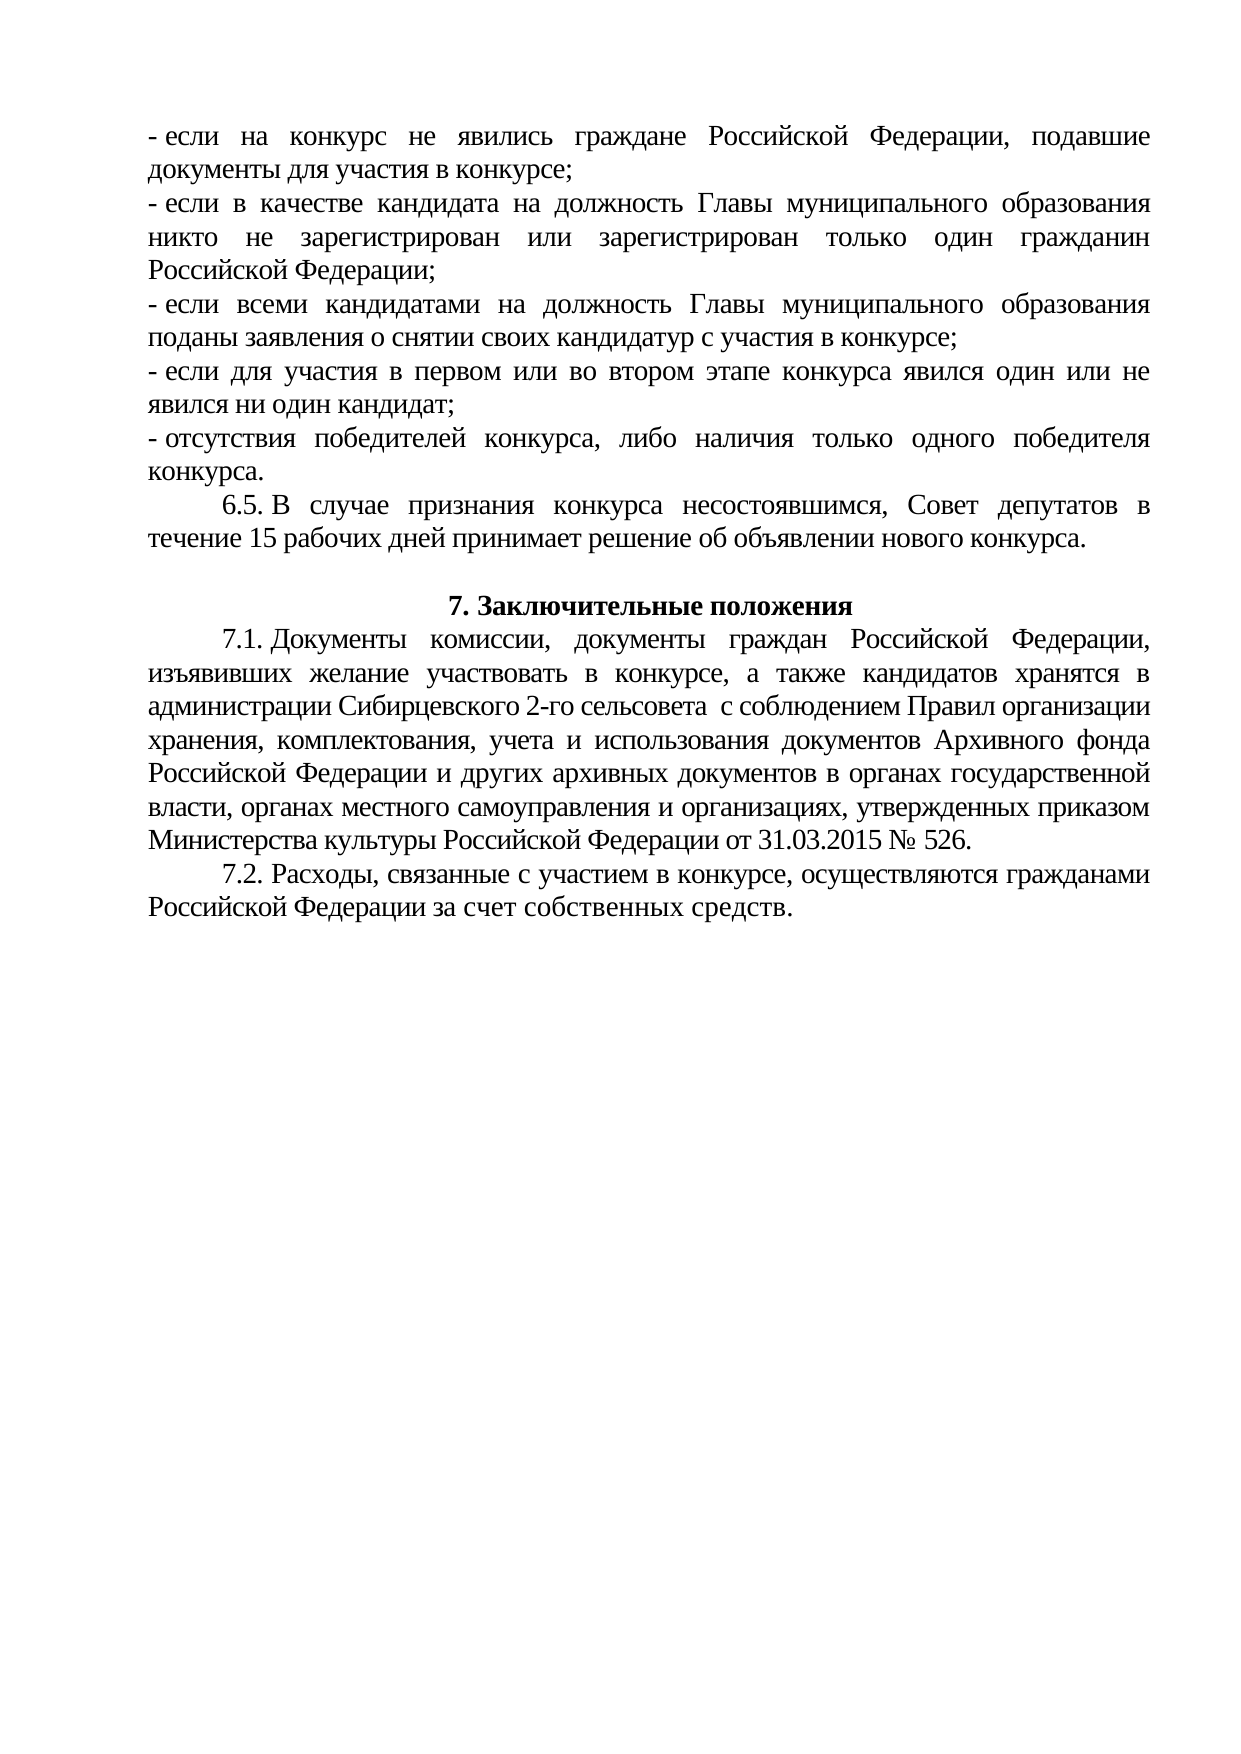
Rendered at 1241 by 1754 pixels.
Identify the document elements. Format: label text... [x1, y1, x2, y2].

text - отсутствия победителей конкурса, либо наличия только одного победителя конкурса. [148, 420, 1151, 487]
text 7.2. Расходы, связанные с участием в конкурсе, осуществляются гражданами Российской Федерации за счет собственных средств. [148, 856, 1151, 923]
text 7.1. Документы комиссии, документы граждан Российской Федерации, изъявивших желание участвовать в конкурсе, а также кандидатов хранятся в администрации Сибирцевского 2-го сельсовета с соблюдением Правил организации хранения, комплектования, учета и использования документов Архивного фонда Российской Федерации и других архивных документов в органах государственной власти, органах местного самоуправления и организациях, утвержденных приказом Министерства культуры Российской Федерации от 31.03.2015 № 526. [148, 621, 1151, 856]
text - если в качестве кандидата на должность Главы муниципального образования никто не зарегистрирован или зарегистрирован только один гражданин Российской Федерации; [148, 185, 1151, 286]
text 7. Заключительные положения [150, 588, 1152, 621]
text - если для участия в первом или во втором этапе конкурса явился один или не явился ни один кандидат; [148, 353, 1151, 420]
text - если на конкурс не явились граждане Российской Федерации, подавшие документы для участия в конкурсе; [148, 118, 1151, 185]
text - если всеми кандидатами на должность Главы муниципального образования поданы заявления о снятии своих кандидатур с участия в конкурсе; [148, 286, 1151, 353]
text 6.5. В случае признания конкурса несостоявшимся, Совет депутатов в течение 15 рабочих дней принимает решение об объявлении нового конкурса. [148, 487, 1151, 554]
